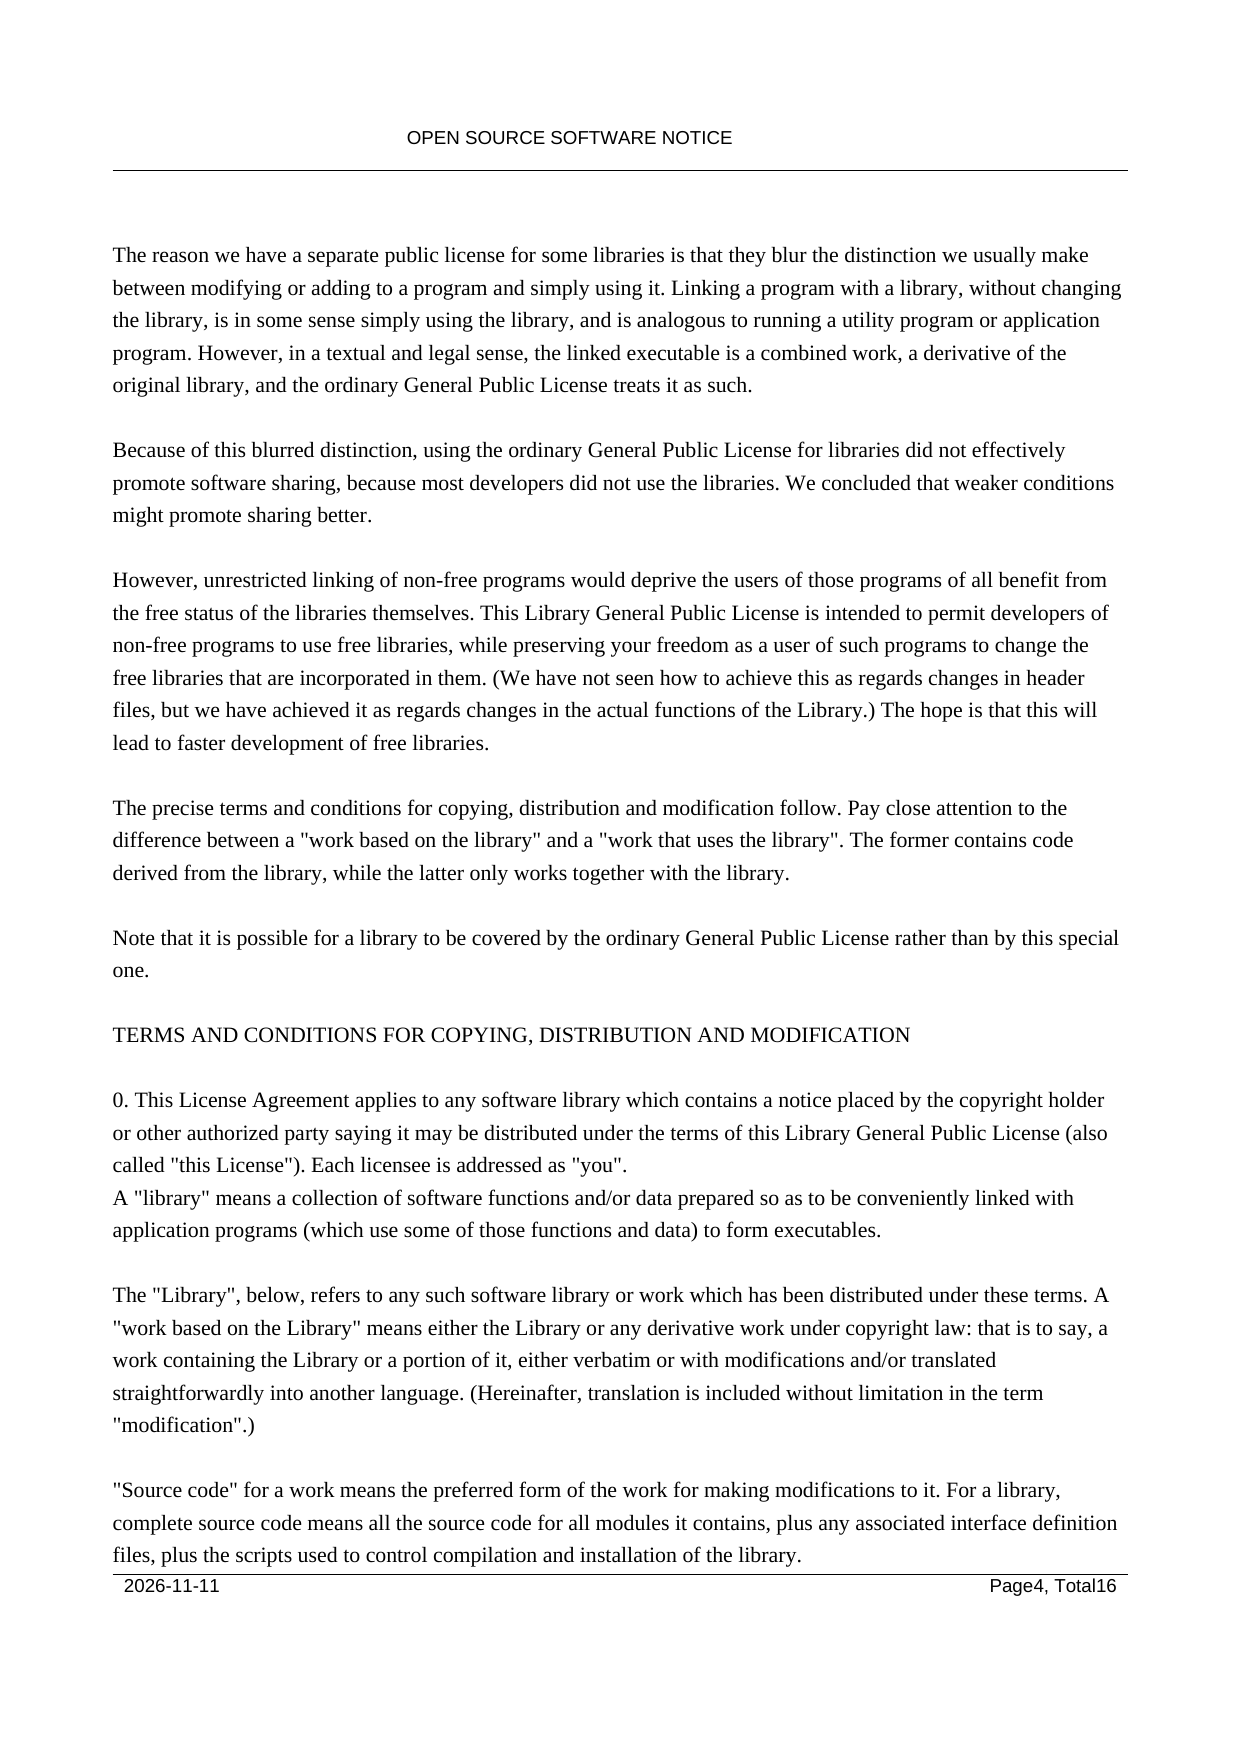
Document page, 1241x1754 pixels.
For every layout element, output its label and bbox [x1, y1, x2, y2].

text [112, 206, 1128, 1571]
